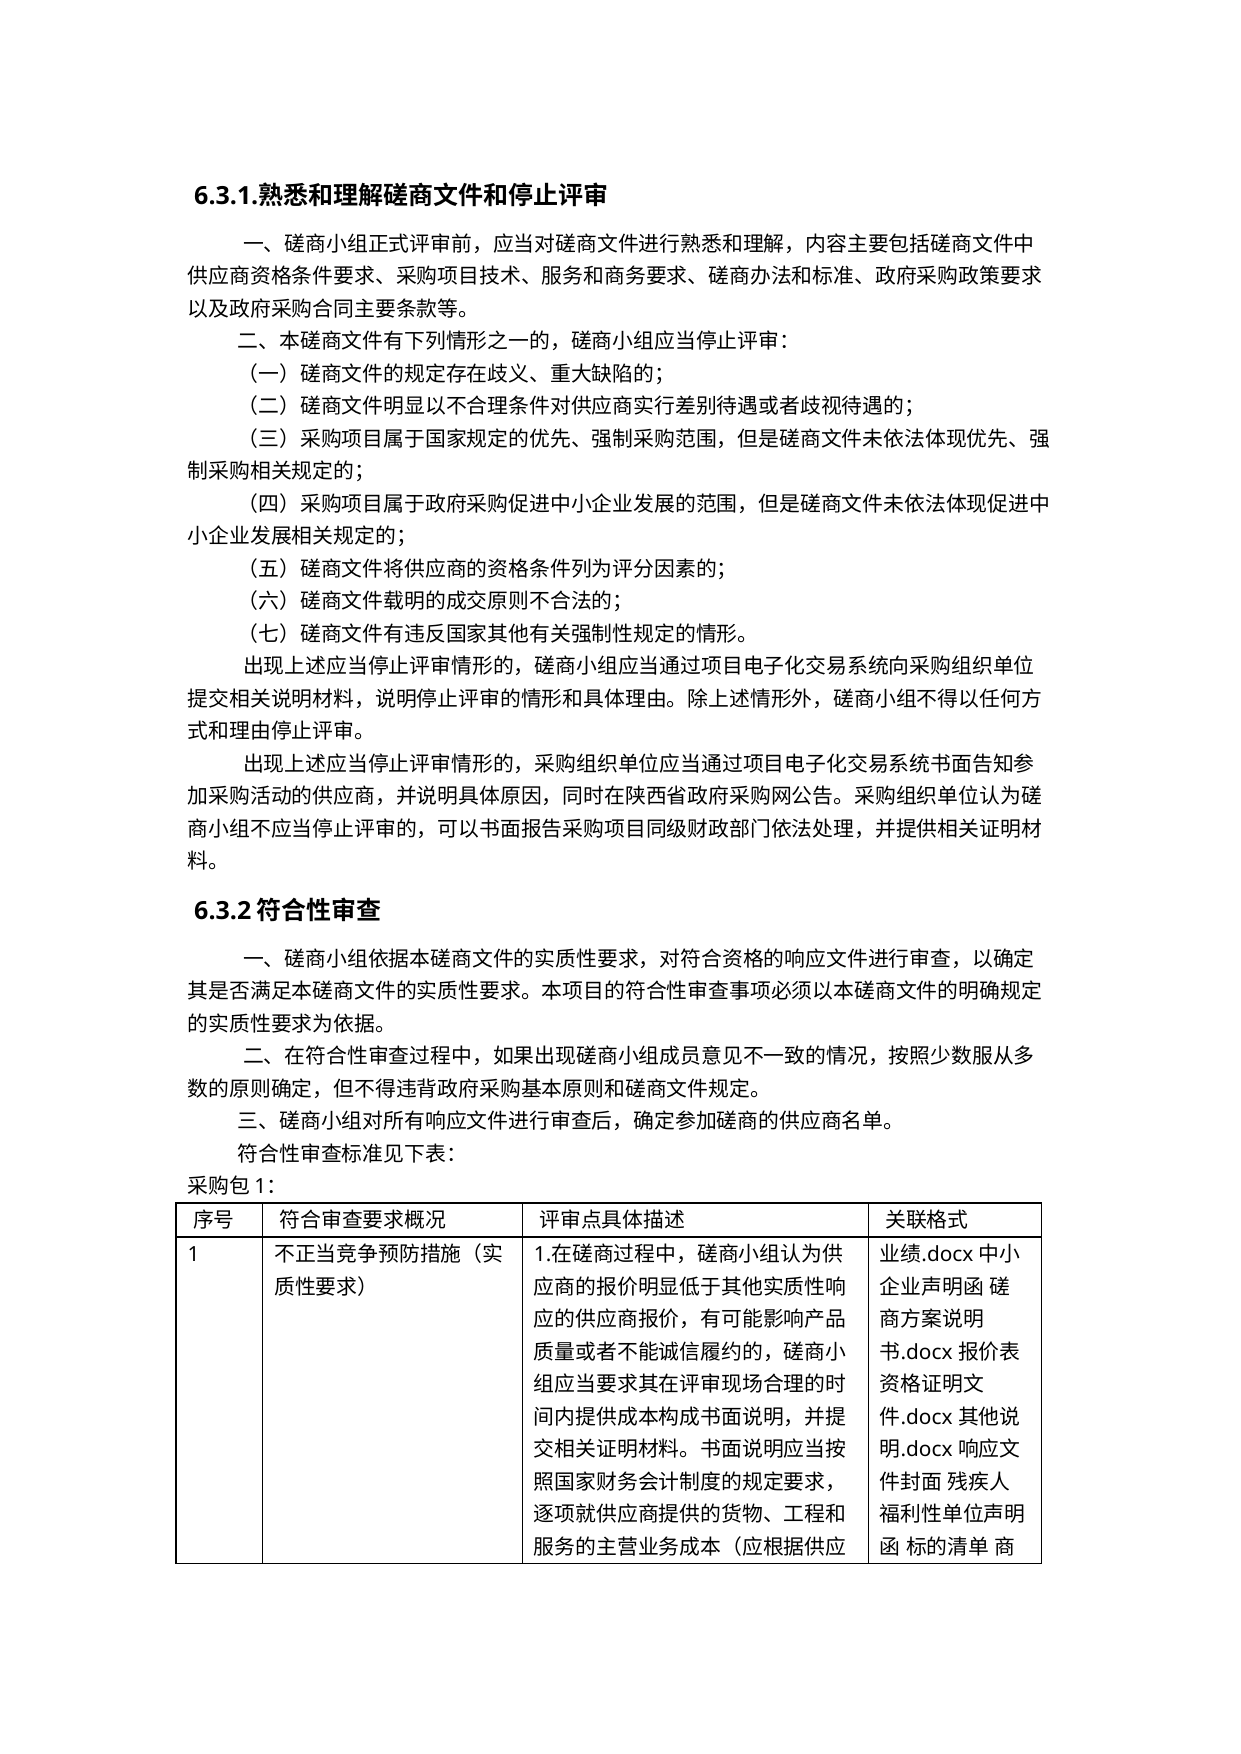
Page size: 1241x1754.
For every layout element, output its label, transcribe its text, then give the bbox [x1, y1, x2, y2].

text （三）采购项目属于国家规定的优先、强制采购范围，但是磋商文件未依法体现优先、强制采购相关规定的； [187, 422, 1053, 487]
text （四）采购项目属于政府采购促进中小企业发展的范围，但是磋商文件未依法体现促进中小企业发展相关规定的； [187, 487, 1053, 552]
text 采购包1： [187, 1169, 1053, 1202]
text 一、磋商小组正式评审前，应当对磋商文件进行熟悉和理解，内容主要包括磋商文件中供应商资格条件要求、采购项目技术、服务和商务要求、磋商办法和标准、政府采购政策要求以及政府采购合同主要条款等。 [187, 227, 1053, 324]
table_cell 1 [177, 1238, 262, 1563]
text （一）磋商文件的规定存在歧义、重大缺陷的； [187, 357, 1053, 389]
text （六）磋商文件载明的成交原则不合法的； [187, 584, 1053, 617]
text 6.3.1.熟悉和理解磋商文件和停止评审 [187, 162, 1053, 227]
text 二、本磋商文件有下列情形之一的，磋商小组应当停止评审： [187, 324, 1053, 357]
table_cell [869, 1238, 1041, 1563]
table_header 评审点具体描述 [523, 1204, 868, 1236]
text 出现上述应当停止评审情形的，磋商小组应当通过项目电子化交易系统向采购组织单位提交相关说明材料，说明停止评审的情形和具体理由。除上述情形外，磋商小组不得以任何方式和理由停止评审。 [187, 649, 1053, 747]
table_cell 不正当竞争预防措施（实质性要求） [263, 1238, 522, 1563]
text （五）磋商文件将供应商的资格条件列为评分因素的； [187, 552, 1053, 584]
table_header 符合审查要求概况 [263, 1204, 522, 1236]
text 一、磋商小组依据本磋商文件的实质性要求，对符合资格的响应文件进行审查，以确定其是否满足本磋商文件的实质性要求。本项目的符合性审查事项必须以本磋商文件的明确规定的实质性要求为依据。 [187, 942, 1053, 1039]
text 三、磋商小组对所有响应文件进行审查后，确定参加磋商的供应商名单。 [187, 1104, 1053, 1137]
text （七）磋商文件有违反国家其他有关强制性规定的情形。 [187, 617, 1053, 649]
text 6.3.2符合性审查 [187, 877, 1053, 942]
table_header 关联格式 [869, 1204, 1041, 1236]
text 出现上述应当停止评审情形的，采购组织单位应当通过项目电子化交易系统书面告知参加采购活动的供应商，并说明具体原因，同时在陕西省政府采购网公告。采购组织单位认为磋商小组不应当停止评审的，可以书面报告采购项目同级财政部门依法处理，并提供相关证明材料。 [187, 747, 1053, 877]
table_header 序号 [177, 1204, 262, 1236]
text 二、在符合性审查过程中，如果出现磋商小组成员意见不一致的情况，按照少数服从多数的原则确定，但不得违背政府采购基本原则和磋商文件规定。 [187, 1039, 1053, 1104]
text 符合性审查标准见下表： [187, 1137, 1053, 1169]
text （二）磋商文件明显以不合理条件对供应商实行差别待遇或者歧视待遇的； [187, 389, 1053, 422]
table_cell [523, 1238, 868, 1563]
